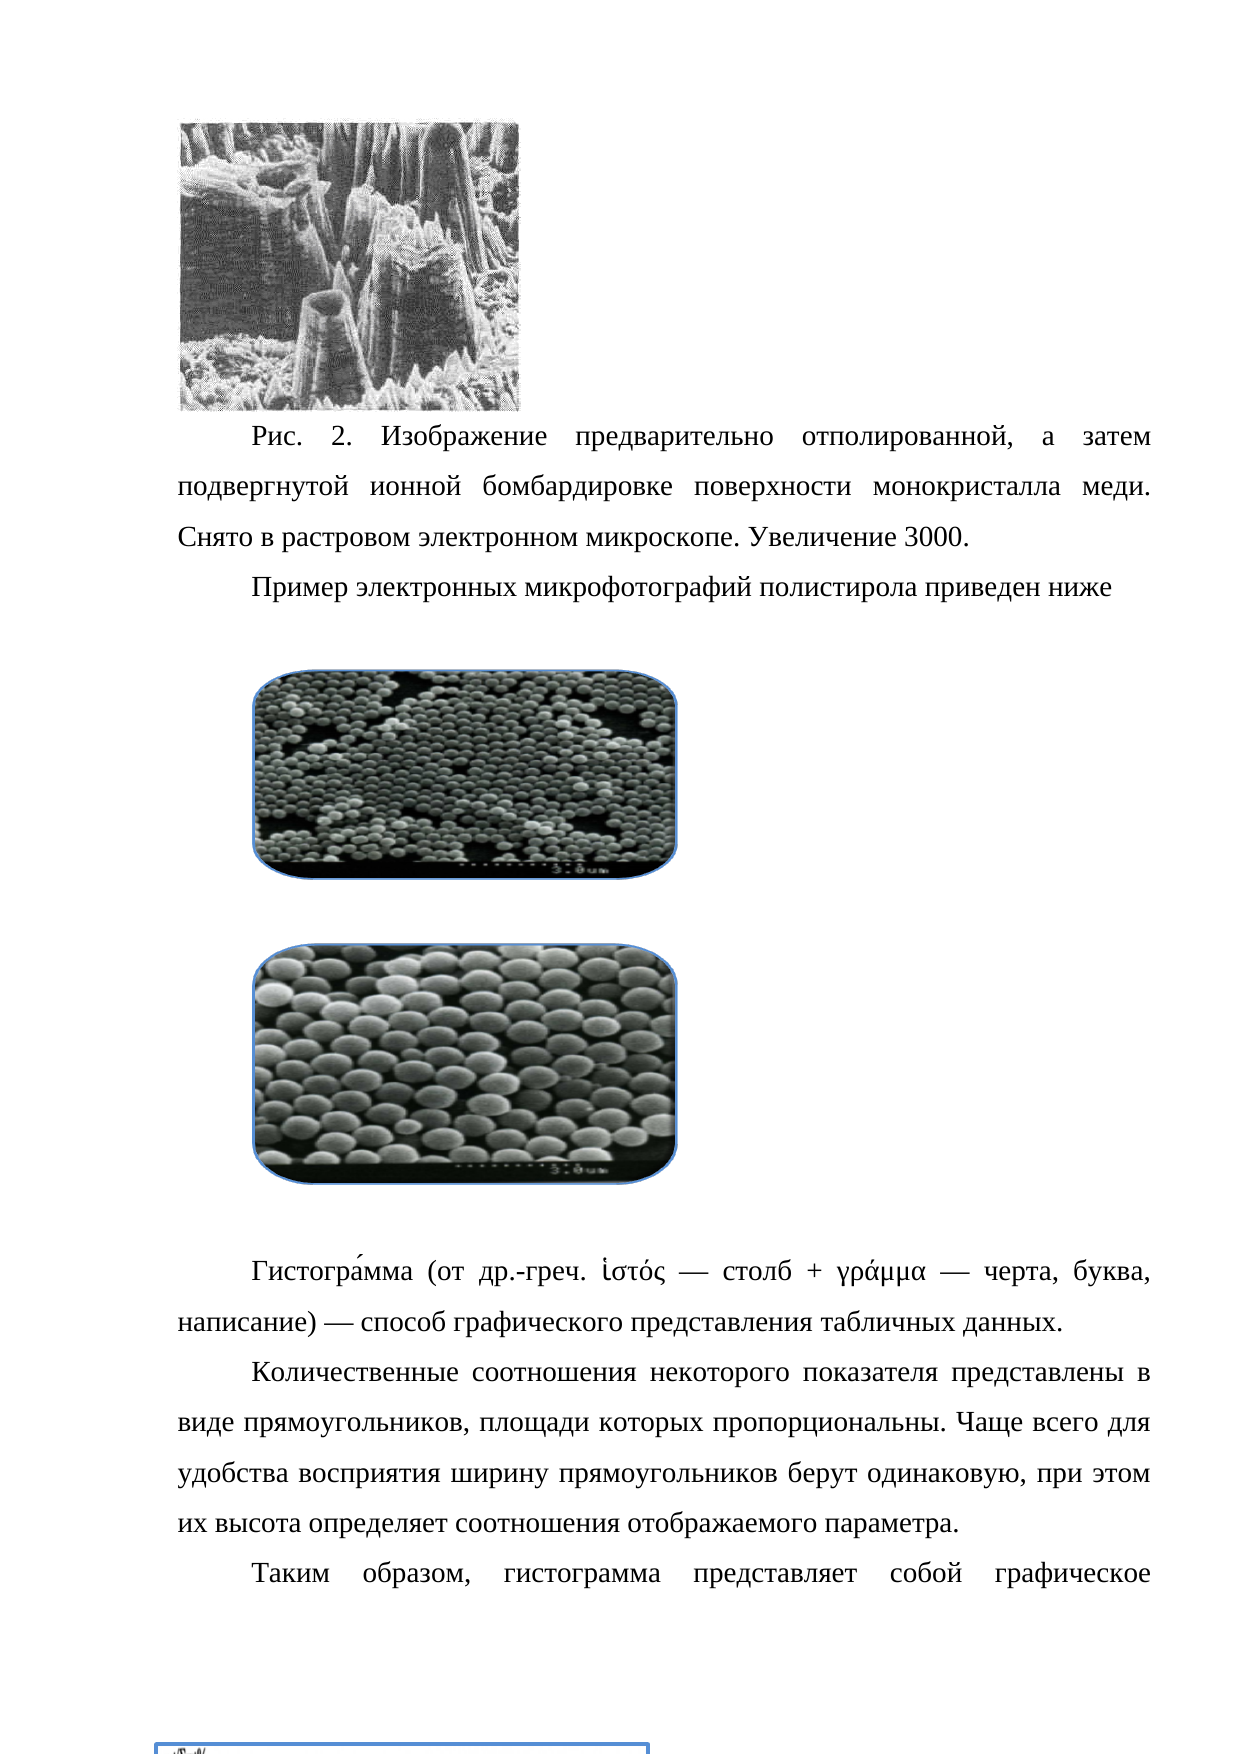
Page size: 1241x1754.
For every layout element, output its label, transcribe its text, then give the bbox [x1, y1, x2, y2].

picture [153, 1742, 650, 1754]
picture [251, 943, 678, 1185]
text Гистогра́мма (от др.-греч. ἱστός — столб + γράμμα — черта, буква, написание) — способ графического представления табличных данных. [177, 1252, 1152, 1337]
text Пример электронных микрофотографий полистирола приведен ниже [177, 569, 1152, 603]
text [177, 1555, 1152, 1589]
text Количественные соотношения некоторого показателя представлены в виде прямоугольников, площади которых пропорциональны. Чаще всего для удобства восприятия ширину прямоугольников берут одинаковую, при этом их высота определяет соотношения отображаемого параметра. [177, 1354, 1152, 1538]
text Рис. 2. Изображение предварительно отполированной, а затем подвергнутой ионной бомбардировке поверхности монокристалла меди. Снято в растровом электронном микроскопе. Увеличение 3000. [177, 418, 1152, 552]
picture [251, 669, 678, 880]
picture [177, 118, 521, 419]
